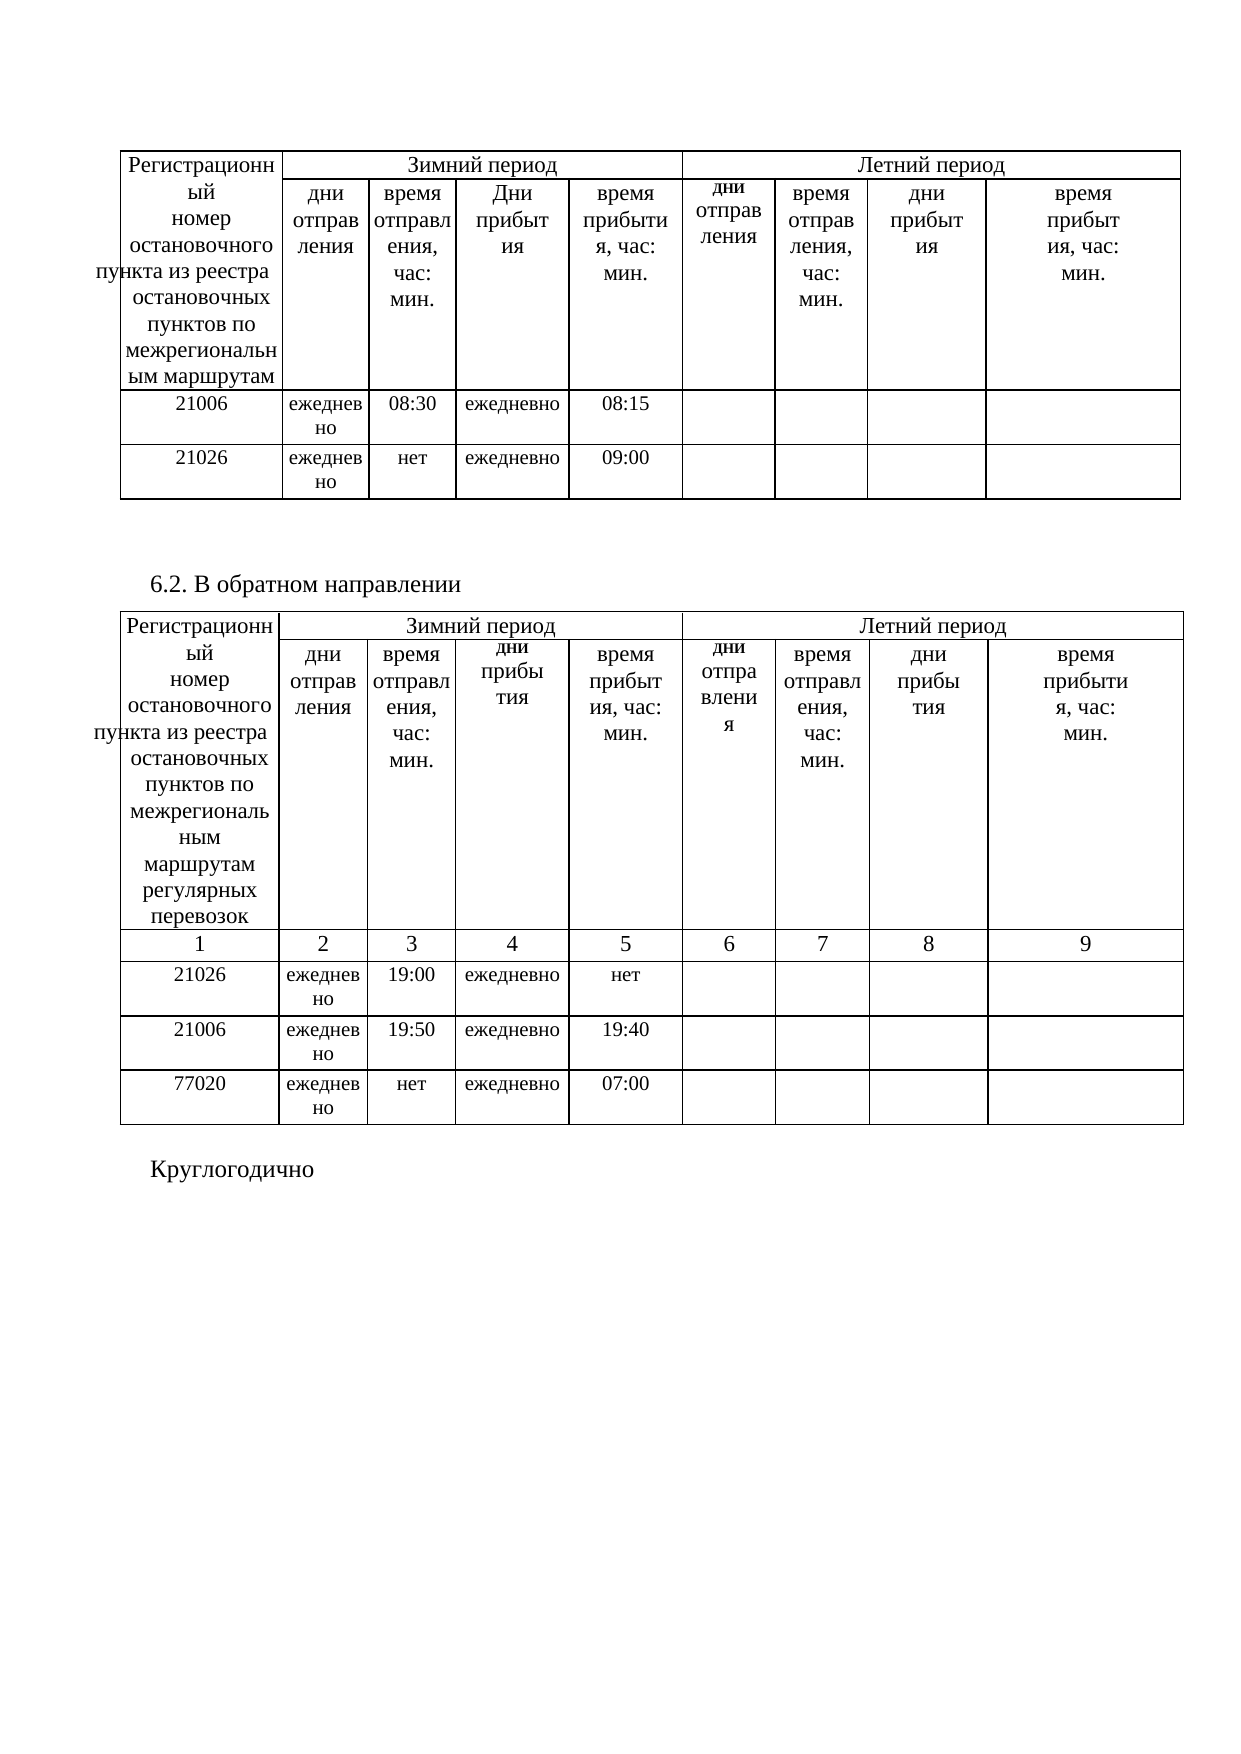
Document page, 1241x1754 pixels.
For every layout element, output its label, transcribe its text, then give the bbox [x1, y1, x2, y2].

table_cell 5 [570, 930, 682, 961]
table_cell 21026 [121, 445, 282, 498]
table_cell 9 [989, 930, 1183, 961]
table_cell ежедневно [457, 391, 568, 444]
table_cell нет [368, 1071, 455, 1124]
table_cell [776, 962, 869, 1015]
table_cell время отправл ения, час: мин. [368, 640, 455, 929]
table_cell [989, 1071, 1183, 1124]
table_cell 08:30 [370, 391, 455, 444]
table_cell ежедневно [456, 962, 568, 1015]
table_cell время отправл ения, час: мин. [370, 180, 455, 389]
table_cell [776, 1071, 869, 1124]
text Круглогодично [150, 1154, 1090, 1183]
table_cell [868, 391, 985, 444]
table_header Летний период [683, 152, 1180, 178]
table_cell 8 [870, 930, 987, 961]
table_cell [989, 1017, 1183, 1069]
table_cell 21006 [121, 391, 282, 444]
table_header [121, 152, 282, 389]
table_cell дни прибы тия [870, 640, 987, 929]
table_cell ДНИ прибы тия [456, 640, 568, 929]
table_cell время прибыти я, час: мин. [989, 640, 1183, 929]
table_cell [987, 445, 1180, 498]
table_cell [989, 962, 1183, 1015]
table_cell 3 [368, 930, 455, 961]
table_cell 19:40 [570, 1017, 682, 1069]
table_cell [683, 962, 775, 1015]
table_cell [776, 1017, 869, 1069]
table_cell ДНИ отпра влени я [683, 640, 775, 929]
table_cell [868, 445, 985, 498]
table_cell нет [570, 962, 682, 1015]
table_cell 77020 [121, 1071, 278, 1124]
table_cell дни прибыт ия [868, 180, 985, 389]
table_cell дни отправ ления [283, 180, 368, 389]
table_cell [776, 445, 867, 498]
table_cell ежедневно [456, 1017, 568, 1069]
table_cell ежедневно [280, 1071, 367, 1124]
table_cell ежедневно [457, 445, 568, 498]
table_cell 07:00 [570, 1071, 682, 1124]
table_header Зимний период [283, 152, 682, 178]
table_cell 1 [121, 930, 278, 961]
table_cell время отправ ления, час: мин. [776, 180, 867, 389]
table_cell 21006 [121, 1017, 278, 1069]
table_cell [870, 962, 987, 1015]
table_header Летний период [683, 612, 1183, 639]
table_cell ежедневно [280, 1017, 367, 1069]
table_cell время прибыт ия, час: мин. [570, 640, 682, 929]
table_cell ежедневно [456, 1071, 568, 1124]
table_cell Дни прибыт ия [457, 180, 568, 389]
table_cell 19:50 [368, 1017, 455, 1069]
table_cell 21026 [121, 962, 278, 1015]
table_cell нет [370, 445, 455, 498]
table_cell время прибыт ия, час: мин. [987, 180, 1180, 389]
table_cell ежедневно [280, 962, 367, 1015]
table_cell ежедневно [283, 445, 368, 498]
table_cell 6 [683, 930, 775, 961]
table_cell [870, 1071, 987, 1124]
table_cell [683, 1071, 775, 1124]
table_cell время отправл ения, час: мин. [776, 640, 869, 929]
table_cell дни отправ ления [280, 640, 367, 929]
table_cell [683, 445, 774, 498]
table_header Регистрационный номер остановочного пункта из реестра остановочных пунктов по межрегиональным маршрутам регулярных перевозок [121, 612, 279, 929]
table_cell [776, 391, 867, 444]
table_cell ДНИ отправ ления [683, 180, 774, 389]
table_cell [683, 1017, 775, 1069]
table_cell [987, 391, 1180, 444]
table_header Зимний период [280, 612, 682, 639]
text 6.2. В обратном направлении [150, 569, 1090, 598]
table_cell 4 [456, 930, 568, 961]
table_cell 19:00 [368, 962, 455, 1015]
table_cell 08:15 [570, 391, 682, 444]
table_cell 7 [776, 930, 869, 961]
table_cell [870, 1017, 987, 1069]
table_cell 2 [280, 930, 367, 961]
table_cell 09:00 [570, 445, 682, 498]
table_cell ежедневно [283, 391, 368, 444]
table_cell [683, 391, 774, 444]
table_cell время прибыти я, час: мин. [570, 180, 682, 389]
